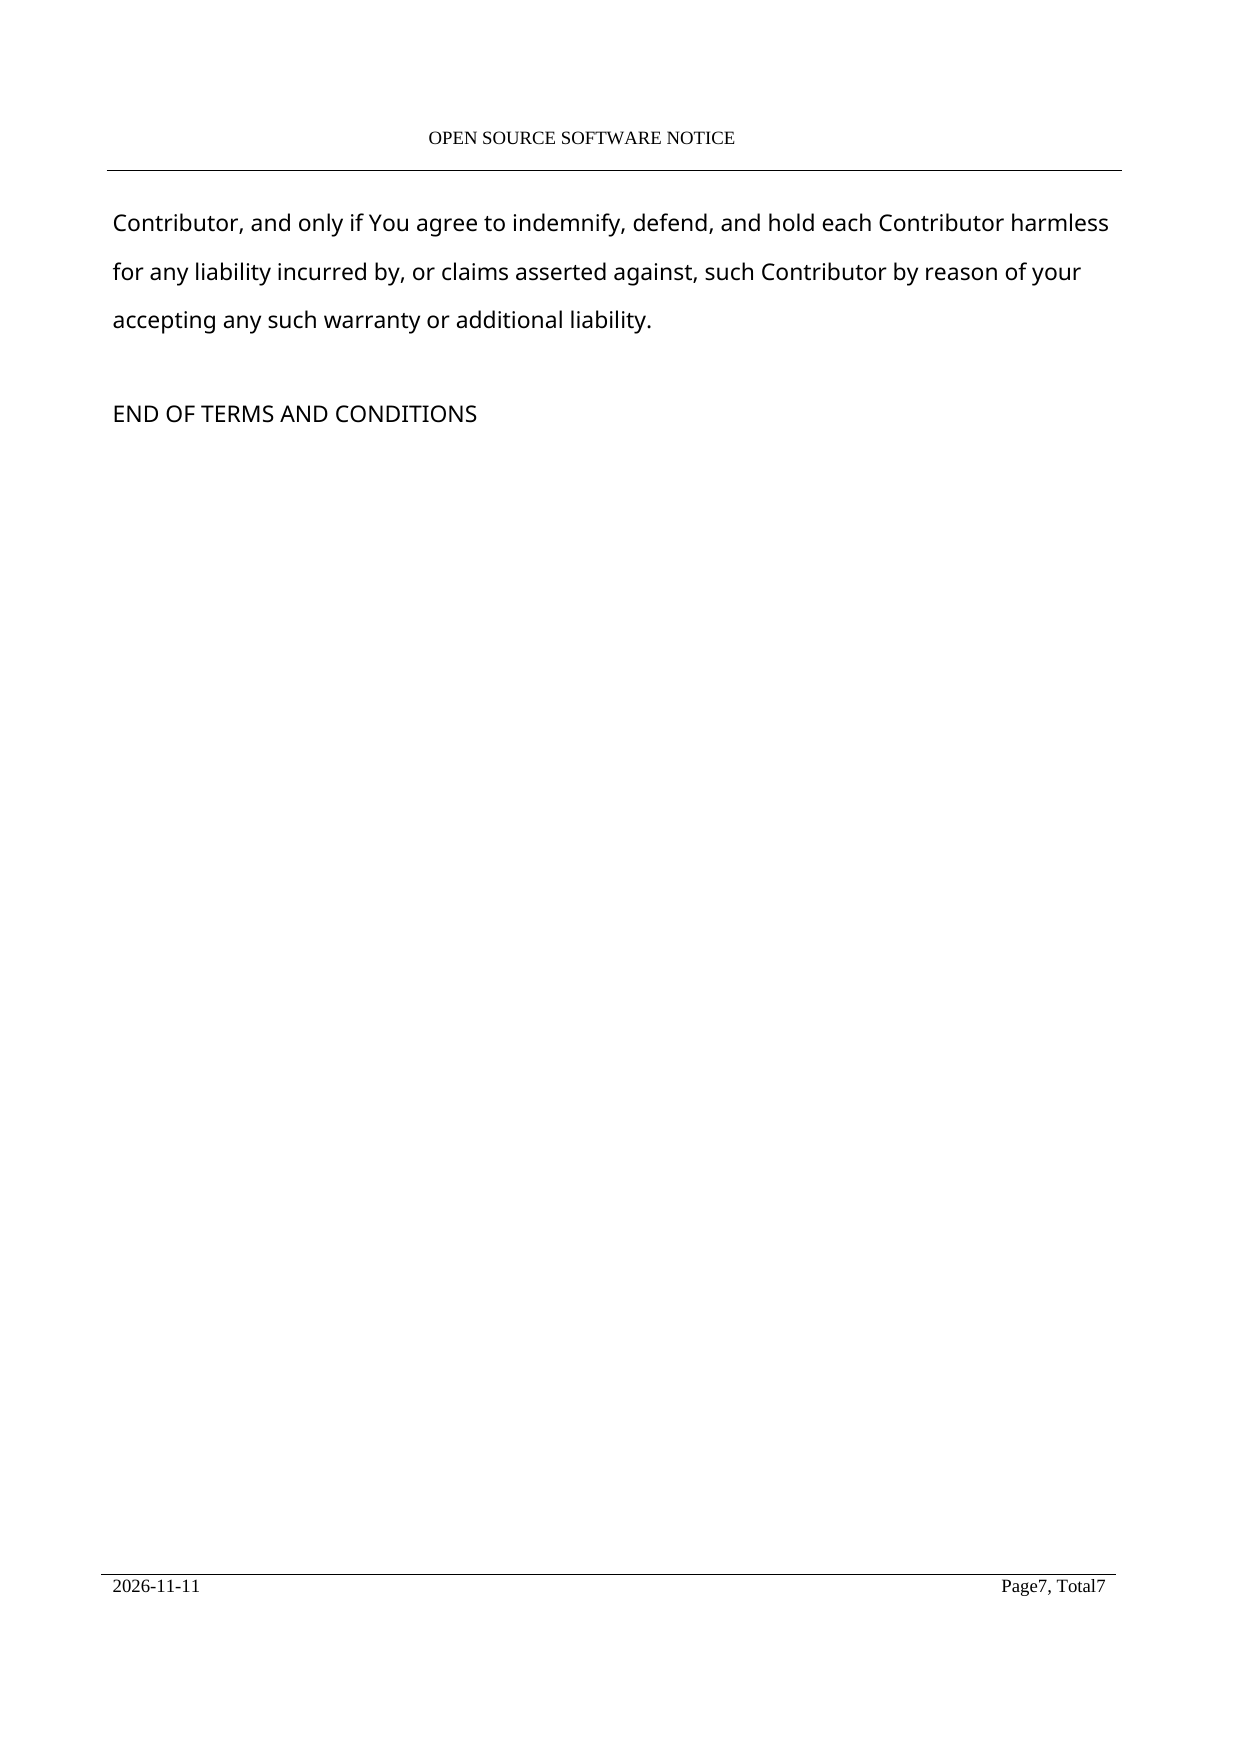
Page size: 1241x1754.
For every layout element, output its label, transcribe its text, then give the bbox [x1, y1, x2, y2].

text END OF TERMS AND CONDITIONS [112, 397, 1128, 429]
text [112, 206, 1128, 336]
